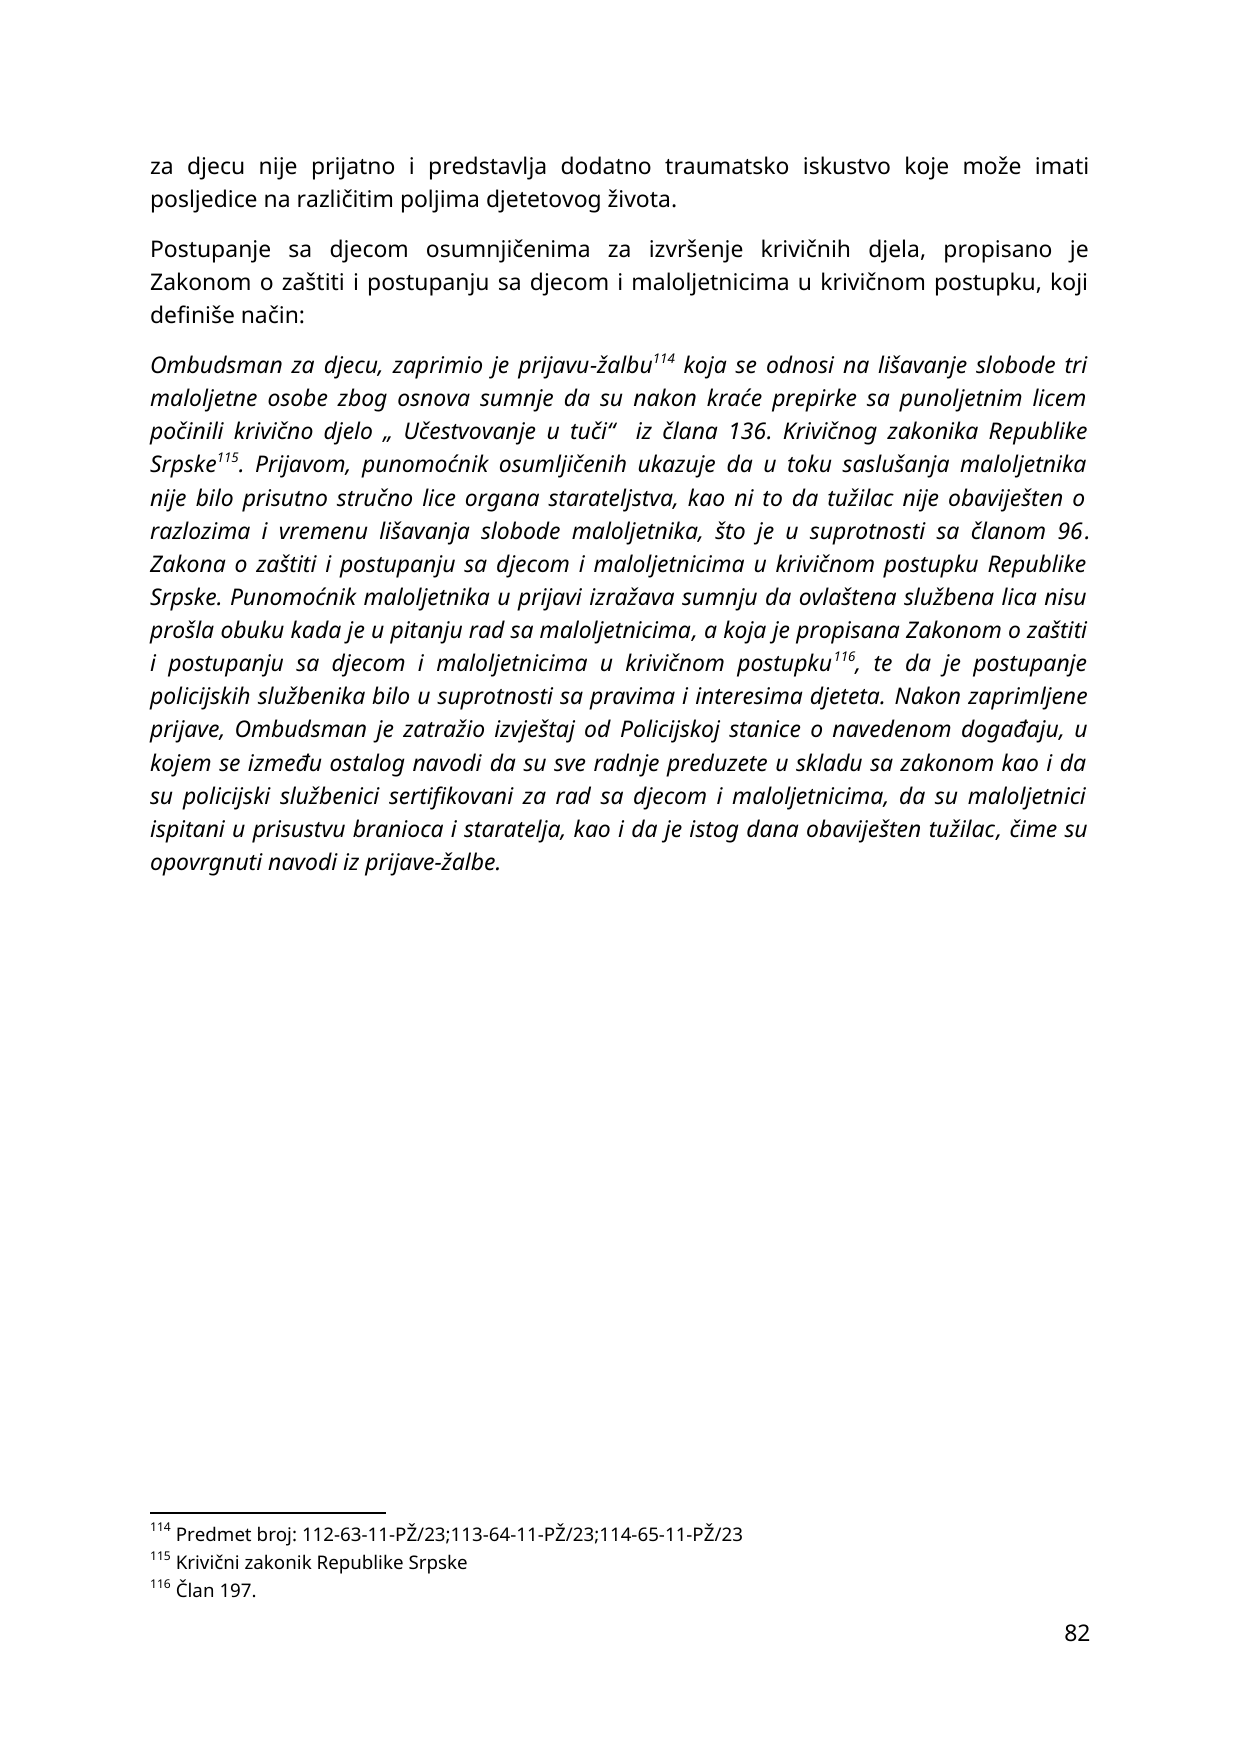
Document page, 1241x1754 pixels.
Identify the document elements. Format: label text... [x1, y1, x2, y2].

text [150, 150, 1090, 214]
text Postupanje sa djecom osumnjičenima za izvršenje krivičnih djela, propisano je Zakonom o zaštiti i postupanju sa djecom i maloljetnicima u krivičnom postupku, koji definiše način: [150, 233, 1090, 330]
text Ombudsman za djecu, zaprimio je prijavu-žalbu koja se odnosi na lišavanje slobode tri maloljetne osobe zbog osnova sumnje da su nakon kraće prepirke sa punoljetnim licem počinili krivično djelo „ Učestvovanje u tuči“ iz člana 136. Krivičnog zakonika Republike Srpske. Prijavom, punomoćnik osumljičenih ukazuje da u toku saslušanja maloljetnika nije bilo prisutno stručno lice organa starateljstva, kao ni to da tužilac nije obaviješten o razlozima i vremenu lišavanja slobode maloljetnika, što je u suprotnosti sa članom 96. Zakona o zaštiti i postupanju sa djecom i maloljetnicima u krivičnom postupku Republike Srpske. Punomoćnik maloljetnika u prijavi izražava sumnju da ovlaštena službena lica nisu prošla obuku kada je u pitanju rad sa maloljetnicima, a koja je propisana Zakonom o zaštiti i postupanju sa djecom i maloljetnicima u krivičnom postupku, te da je postupanje policijskih službenika bilo u suprotnosti sa pravima i interesima djeteta. Nakon zaprimljene prijave, Ombudsman je zatražio izvještaj od Policijskoj stanice o navedenom događaju, u kojem se između ostalog navodi da su sve radnje preduzete u skladu sa zakonom kao i da su policijski službenici sertifikovani za rad sa djecom i maloljetnicima, da su maloljetnici ispitani u prisustvu branioca i staratelja, kao i da je istog dana obaviješten tužilac, čime su opovrgnuti navodi iz prijave-žalbe. [150, 349, 1090, 877]
